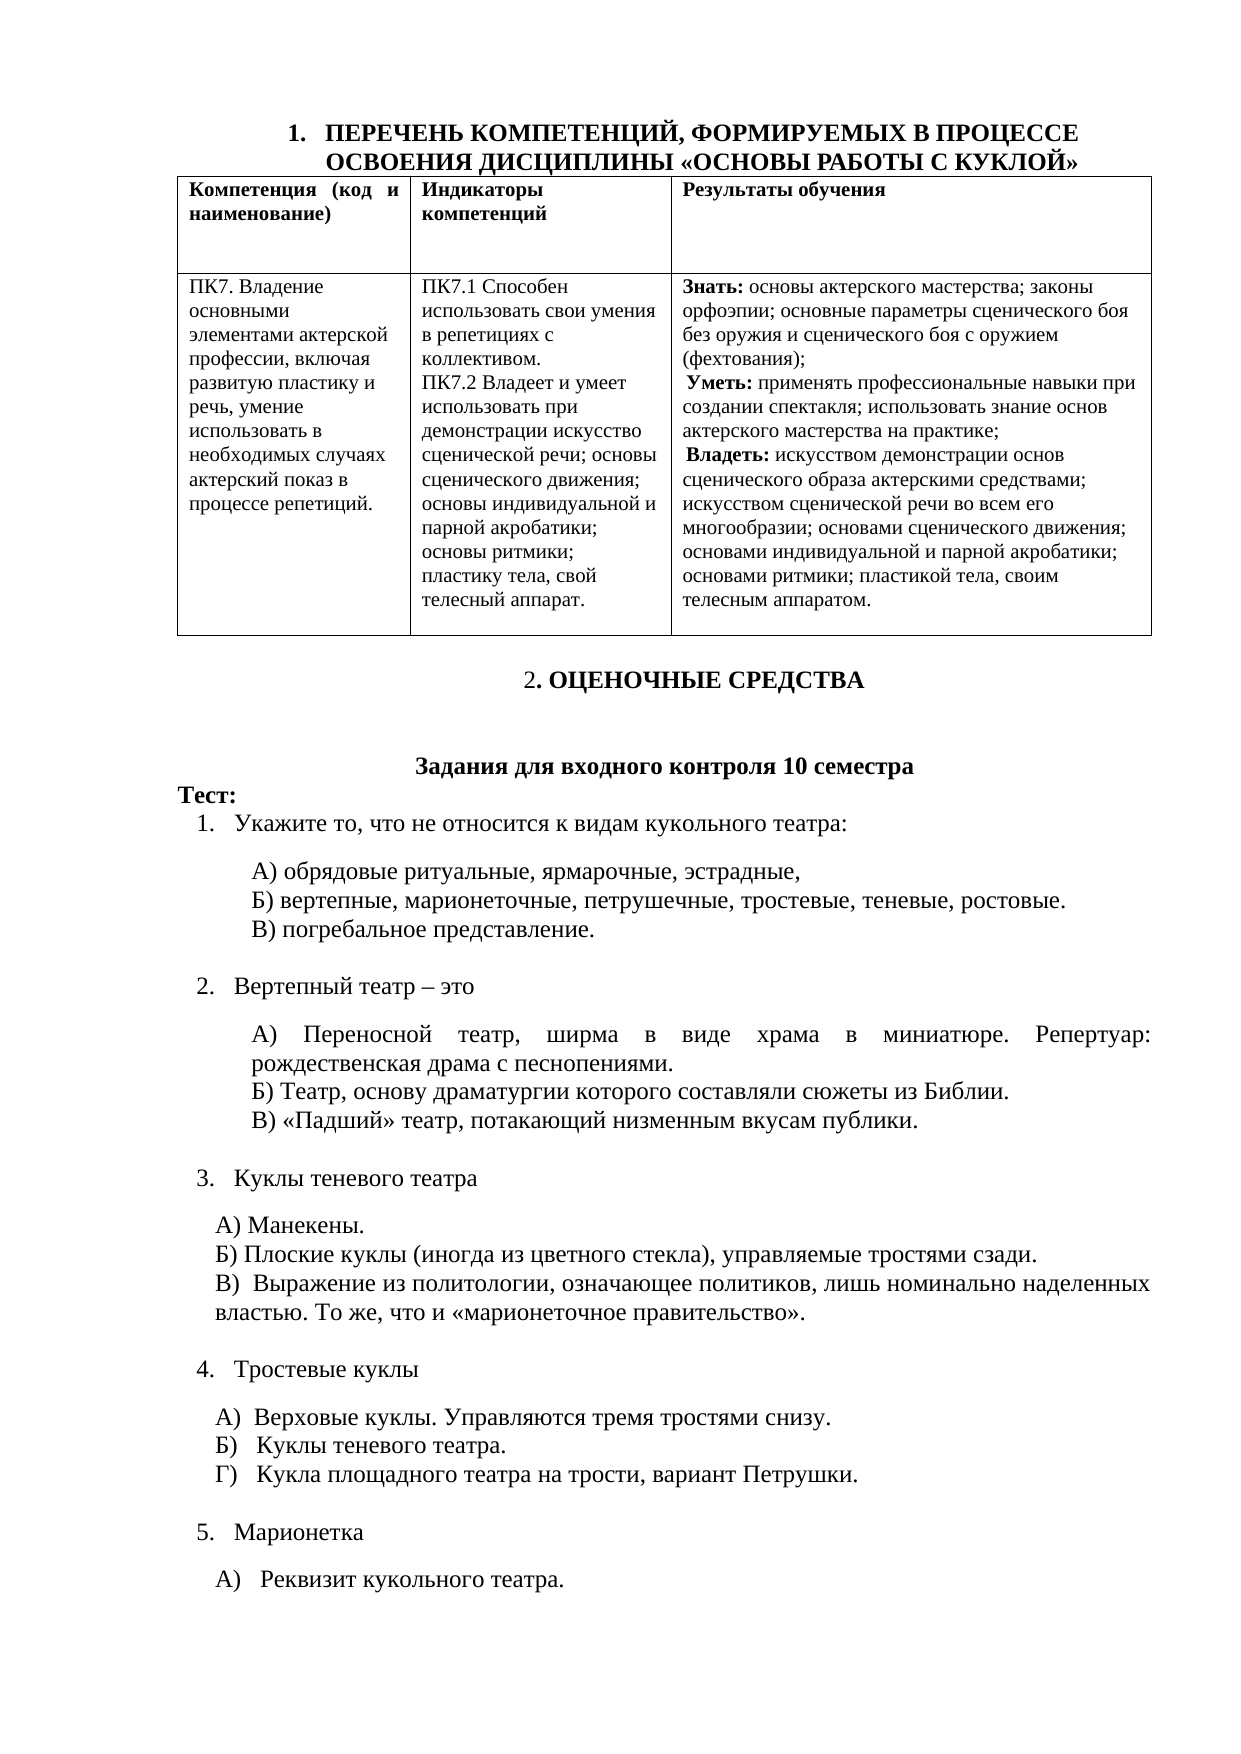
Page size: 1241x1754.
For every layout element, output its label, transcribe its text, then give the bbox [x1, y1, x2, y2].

table_header Компетенция (код и наименование) [178, 177, 410, 273]
table_header Результаты обучения [672, 177, 1151, 273]
text А) обрядовые ритуальные, ярмарочные, эстрадные, [177, 856, 1152, 885]
text Б) Куклы теневого театра. [215, 1431, 1152, 1459]
text В) «Падший» театр, потакающий низменным вкусам публики. [177, 1105, 1152, 1134]
text А) Реквизит кукольного театра. [215, 1564, 1152, 1593]
text Г) Кукла площадного театра на трости, вариант Петрушки. [215, 1459, 1152, 1488]
table_cell ПК7. Владение основными элементами актерской профессии, включая развитую пластику и речь, умение использовать в необходимых случаях актерский показ в процессе репетиций. [178, 274, 410, 635]
table_cell ПК7.1 Способен использовать свои умения в репетициях с коллективом. ПК7.2 Владеет и умеет использовать при демонстрации искусство сценической речи; основы сценического движения; основы индивидуальной и парной акробатики; основы ритмики; пластику тела, свой телесный аппарат. [411, 274, 671, 635]
text А) Переносной театр, ширма в виде храма в миниатюре. Репертуар: рождественская драма с песнопениями. [251, 1019, 1152, 1076]
table_header Индикаторы компетенций [411, 177, 671, 273]
text Б) Театр, основу драматургии которого составляли сюжеты из Библии. [177, 1076, 1152, 1105]
text Б) вертепные, марионеточные, петрушечные, тростевые, теневые, ростовые. [251, 885, 1152, 914]
list Вертепный театр – это [196, 971, 1152, 1000]
text 2. ОЦЕНОЧНЫЕ СРЕДСТВА [177, 665, 1152, 693]
text Задания для входного контроля 10 семестра [177, 751, 1152, 780]
text Тест: [177, 780, 1152, 808]
list Марионетка [196, 1517, 1152, 1546]
list Укажите то, что не относится к видам кукольного театра: [196, 808, 1152, 837]
table_cell Знать: основы актерского мастерства; законы орфоэпии; основные параметры сценического боя без оружия и сценического боя с оружием (фехтования); Уметь: применять профессиональные навыки при создании спектакля; использовать знание основ актерского мастерства на практике; Владеть: искусством демонстрации основ сценического образа актерскими средствами; искусством сценической речи во всем его многообразии; основами сценического движения; основами индивидуальной и парной акробатики; основами ритмики; пластикой тела, своим телесным аппаратом. [672, 274, 1151, 635]
text Б) Плоские куклы (иногда из цветного стекла), управляемые тростями сзади. [215, 1239, 1152, 1268]
text А) Манекены. [215, 1210, 1152, 1239]
text В) Выражение из политологии, означающее политиков, лишь номинально наделенных властью. То же, что и «марионеточное правительство». [215, 1268, 1152, 1325]
list Тростевые куклы [196, 1354, 1152, 1383]
text А) Верховые куклы. Управляются тремя тростями снизу. [215, 1402, 1152, 1431]
list ПЕРЕЧЕНЬ КОМПЕТЕНЦИЙ, ФОРМИРУЕМЫХ В ПРОЦЕССЕ ОСВОЕНИЯ ДИСЦИПЛИНЫ «ОСНОВЫ РАБОТЫ С КУКЛОЙ» [215, 118, 1152, 176]
list Куклы теневого театра [196, 1163, 1152, 1191]
text В) погребальное представление. [177, 914, 1152, 942]
